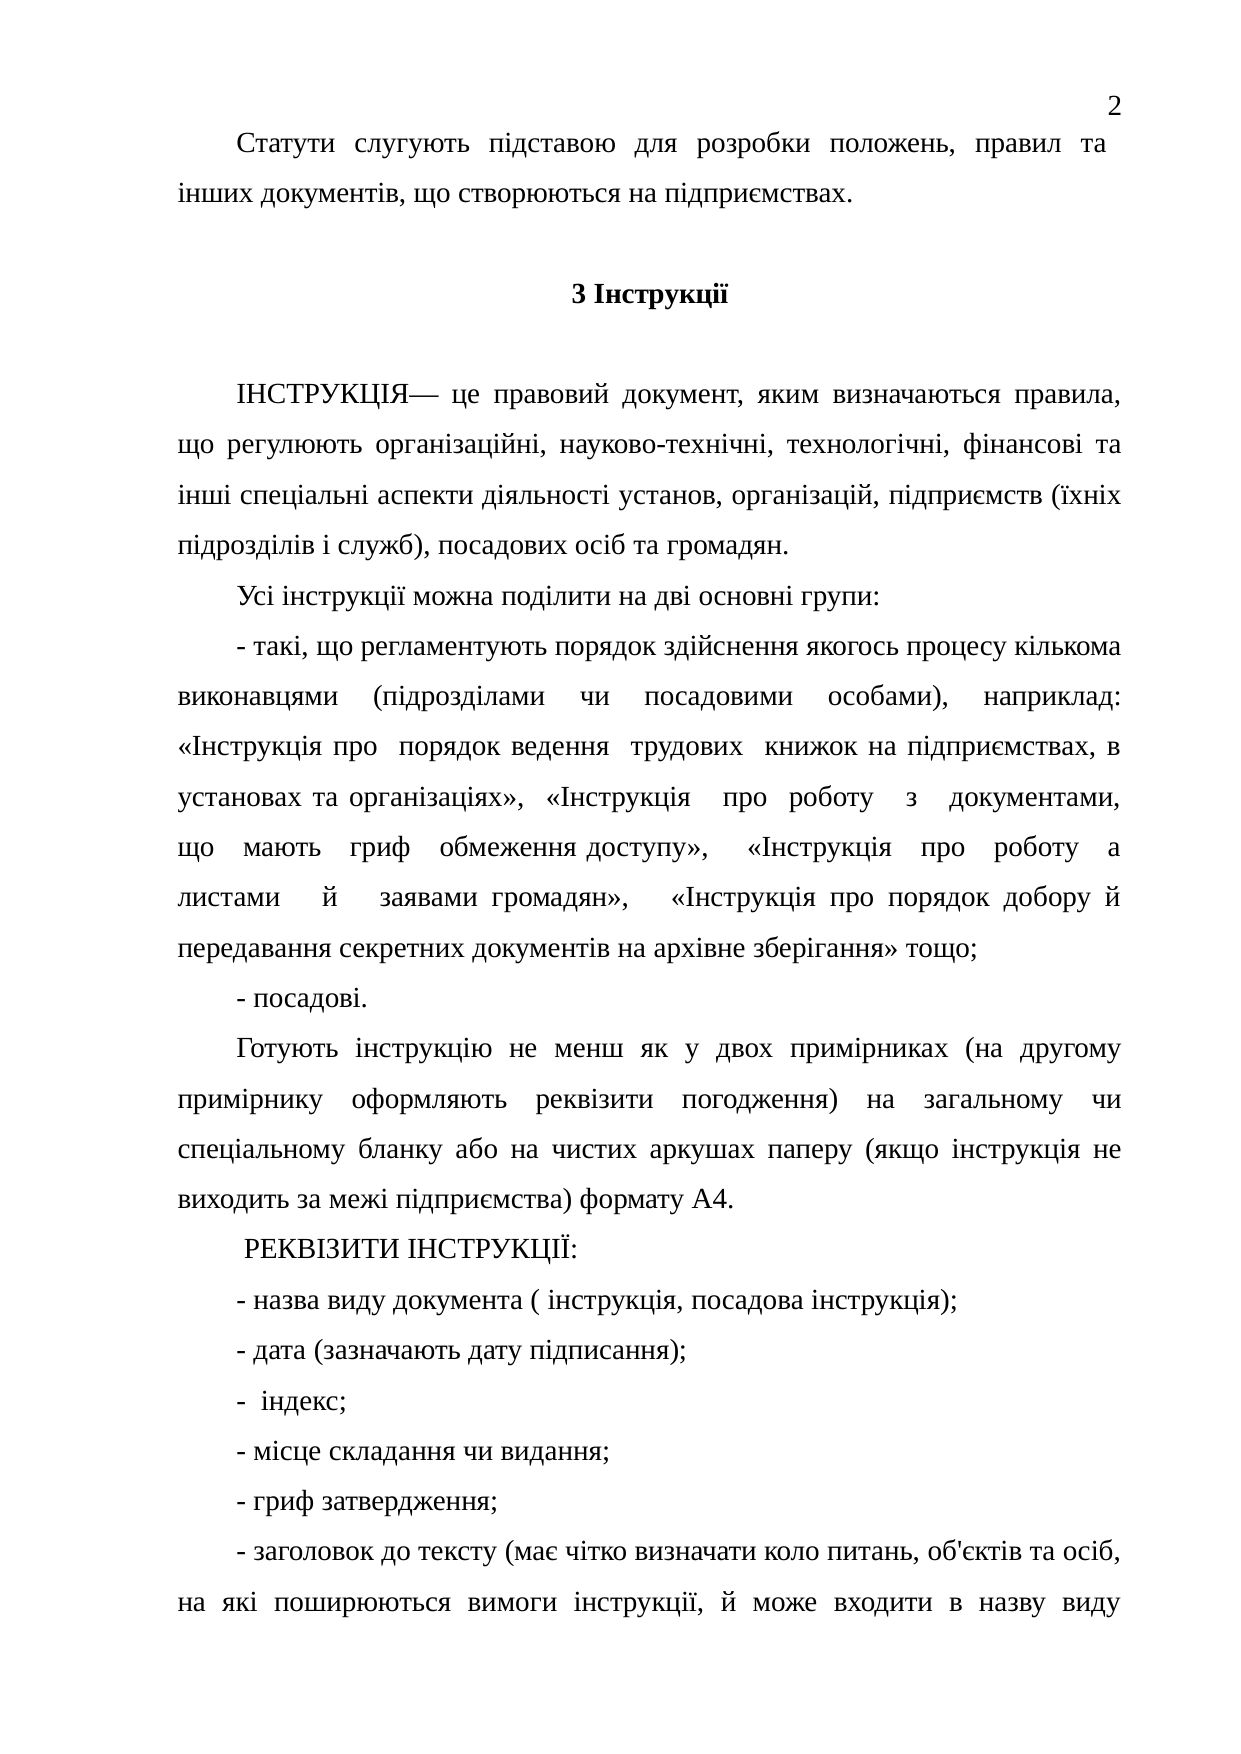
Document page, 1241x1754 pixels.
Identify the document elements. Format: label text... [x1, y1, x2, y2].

text ІНСТРУКЦІЯ— це правовий документ, яким визначаються правила, що регулюють організаційні, науково-технічні, технологічні, фінансові та інші спеціальні аспекти діяльності установ, організацій, підприємств (їхніх підрозділів і служб), посадових осіб та громадян. [177, 377, 1122, 561]
text Статути слугують підставою для розробки положень, правил та інших документів, що створюються на підприємствах. [177, 125, 1122, 209]
text РЕКВІЗИТИ ІНСТРУКЦІЇ: [177, 1232, 1122, 1265]
text - гриф затвердження; [177, 1483, 1122, 1517]
text - такі, що регламентують порядок здійснення якогось процесу кількома виконавцями (підрозділами чи посадовими особами), наприклад: «Інструкція про порядок ведення трудових книжок на підприємствах, в установах та організаціях», «Інструкція про роботу з документами, що мають гриф обмеження доступу», «Інструкція про роботу а листами й заявами громадян», «Інструкція про порядок добору й передавання секретних документів на архівне зберігання» тощо; [177, 628, 1122, 963]
text - індекс; [177, 1383, 1122, 1416]
text - посадові. [177, 980, 1122, 1014]
subtitle 3 Інструкції [177, 276, 1122, 309]
text - місце складання чи видання; [177, 1433, 1122, 1467]
text Готують інструкцію не менш як у двох примірниках (на другому примірнику оформляють реквізити погодження) на загальному чи спеціальному бланку або на чистих аркушах паперу (якщо інструкція не виходить за межі підприємства) формату А4. [177, 1031, 1122, 1215]
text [177, 1534, 1122, 1618]
text - назва виду документа ( інструкція, посадова інструкція); [177, 1282, 1122, 1316]
text - дата (зазначають дату підписання); [177, 1332, 1122, 1366]
text Усі інструкції можна поділити на дві основні групи: [177, 578, 1122, 611]
